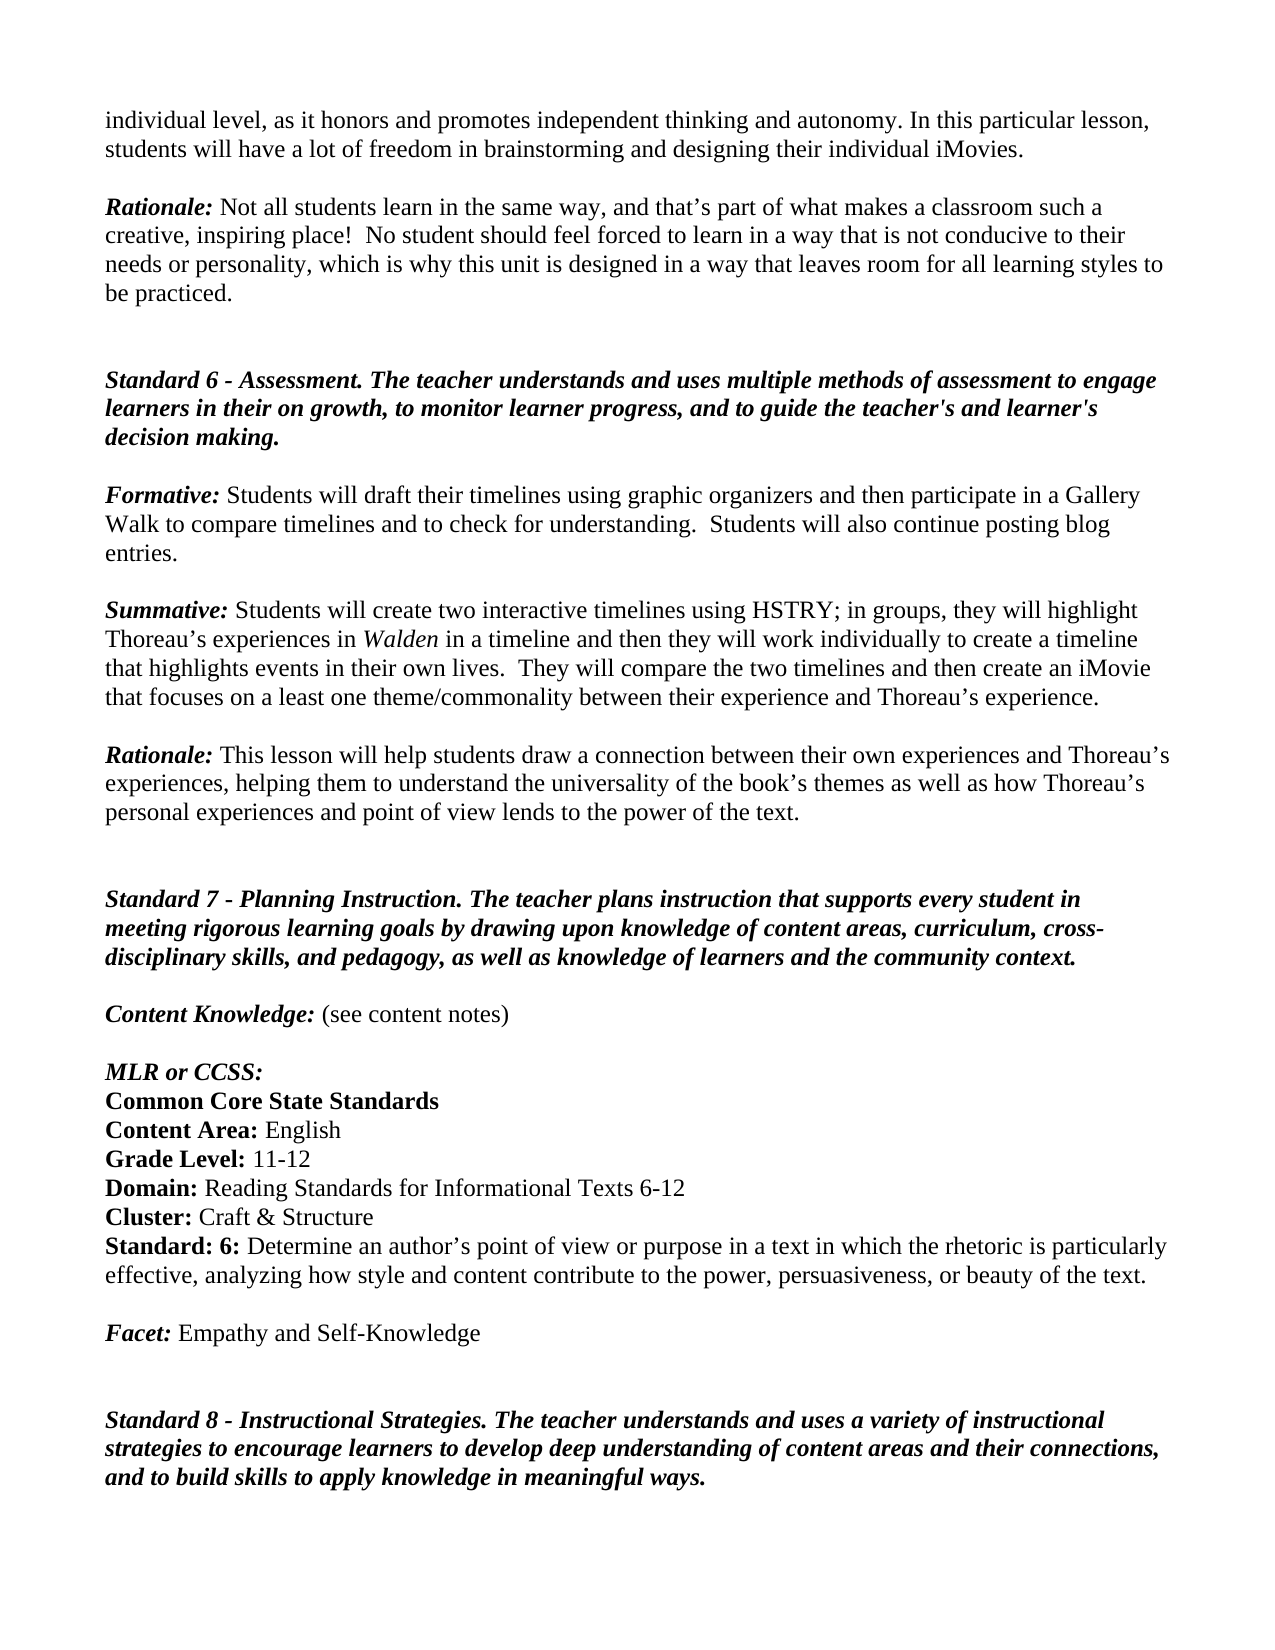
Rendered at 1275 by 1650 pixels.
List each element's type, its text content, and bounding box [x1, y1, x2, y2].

text Common Core State Standards [105, 1086, 1170, 1115]
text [105, 105, 1170, 162]
text MLR or CCSS: [105, 1057, 1170, 1086]
text Rationale: This lesson will help students draw a connection between their own experiences and Thoreau’s experiences, helping them to understand the universality of the book’s themes as well as how Thoreau’s personal experiences and point of view lends to the power of the text. [105, 740, 1170, 826]
text Facet: Empathy and Self-Knowledge [105, 1318, 1170, 1347]
text Standard 8 - Instructional Strategies. The teacher understands and uses a variety of instructional strategies to encourage learners to develop deep understanding of content areas and their connections, and to build skills to apply knowledge in meaningful ways. [105, 1405, 1170, 1491]
text Standard: 6: Determine an author’s point of view or purpose in a text in which the rhetoric is particularly effective, analyzing how style and content contribute to the power, persuasiveness, or beauty of the text. [105, 1231, 1170, 1289]
text Domain: Reading Standards for Informational Texts 6-12 [105, 1173, 1170, 1202]
text Summative: Students will create two interactive timelines using HSTRY; in groups, they will highlight Thoreau’s experiences in Walden in a timeline and then they will work individually to create a timeline that highlights events in their own lives. They will compare the two timelines and then create an iMovie that focuses on a least one theme/commonality between their experience and Thoreau’s experience. [105, 596, 1170, 711]
text Rationale: Not all students learn in the same way, and that’s part of what makes a classroom such a creative, inspiring place! No student should feel forced to learn in a way that is not conducive to their needs or personality, which is why this unit is designed in a way that leaves room for all learning styles to be practiced. [105, 192, 1170, 307]
text Formative: Students will draft their timelines using graphic organizers and then participate in a Gallery Walk to compare timelines and to check for understanding. Students will also continue posting blog entries. [105, 480, 1170, 566]
text Standard 7 - Planning Instruction. The teacher plans instruction that supports every student in meeting rigorous learning goals by drawing upon knowledge of content areas, curriculum, cross-disciplinary skills, and pedagogy, as well as knowledge of learners and the community context. [105, 884, 1170, 970]
text Standard 6 - Assessment. The teacher understands and uses multiple methods of assessment to engage learners in their on growth, to monitor learner progress, and to guide the teacher's and learner's decision making. [105, 365, 1170, 451]
text Content Area: English [105, 1115, 1170, 1144]
text Cluster: Craft & Structure [105, 1202, 1170, 1231]
text Grade Level: 11-12 [105, 1144, 1170, 1173]
text Content Knowledge: (see content notes) [105, 999, 1170, 1028]
